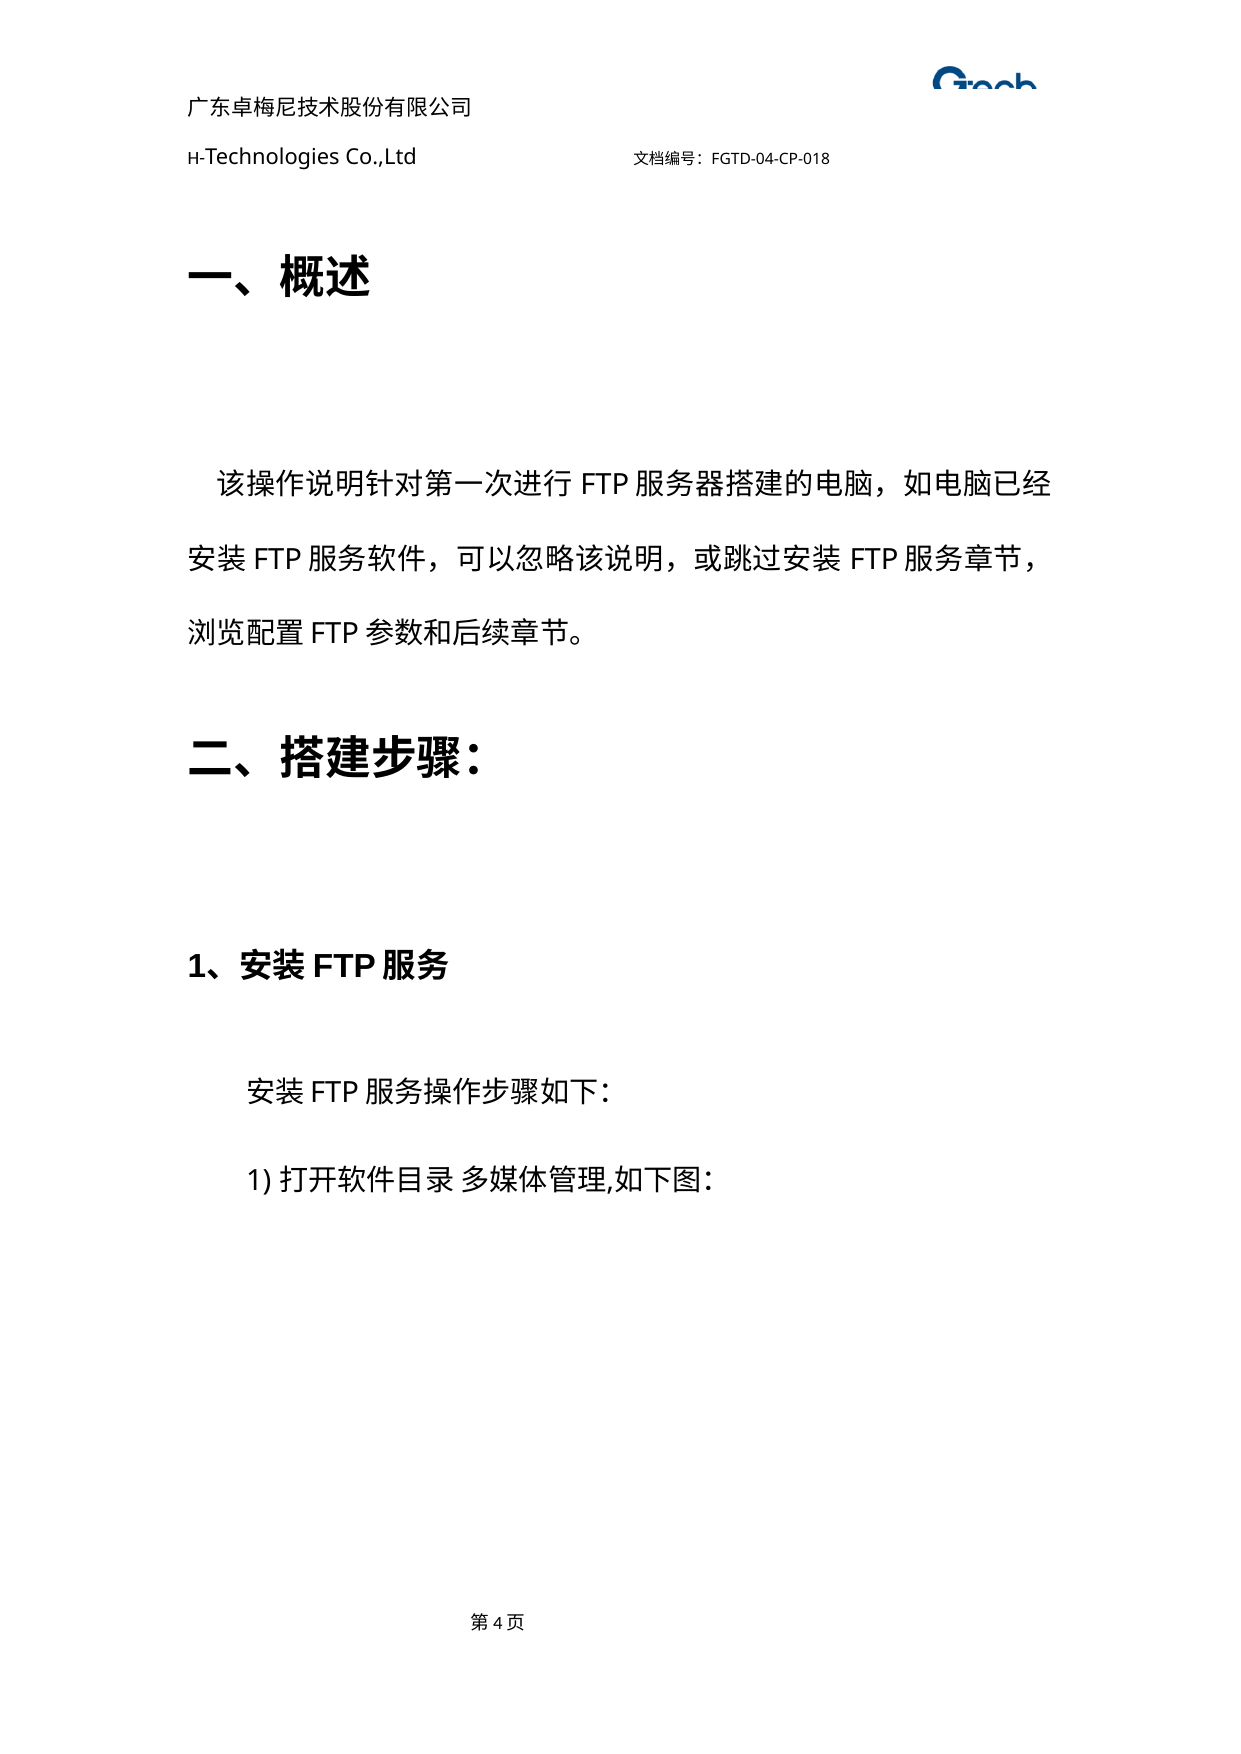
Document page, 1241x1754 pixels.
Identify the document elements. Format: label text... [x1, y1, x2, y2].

subtitle 概述 [187, 225, 1053, 322]
subtitle 1、安装FTP服务 [187, 930, 1053, 995]
picture [922, 55, 1053, 89]
text 该操作说明针对第一次进行FTP服务器搭建的电脑，如电脑已经安装FTP服务软件，可以忽略该说明，或跳过安装FTP服务章节，浏览配置FTP参数和后续章节。 [187, 449, 1053, 664]
text 1) 打开软件目录 多媒体管理,如下图： [187, 1145, 1053, 1210]
text 安装FTP服务操作步骤如下： [187, 1057, 1053, 1122]
subtitle 搭建步骤： [187, 706, 1053, 803]
